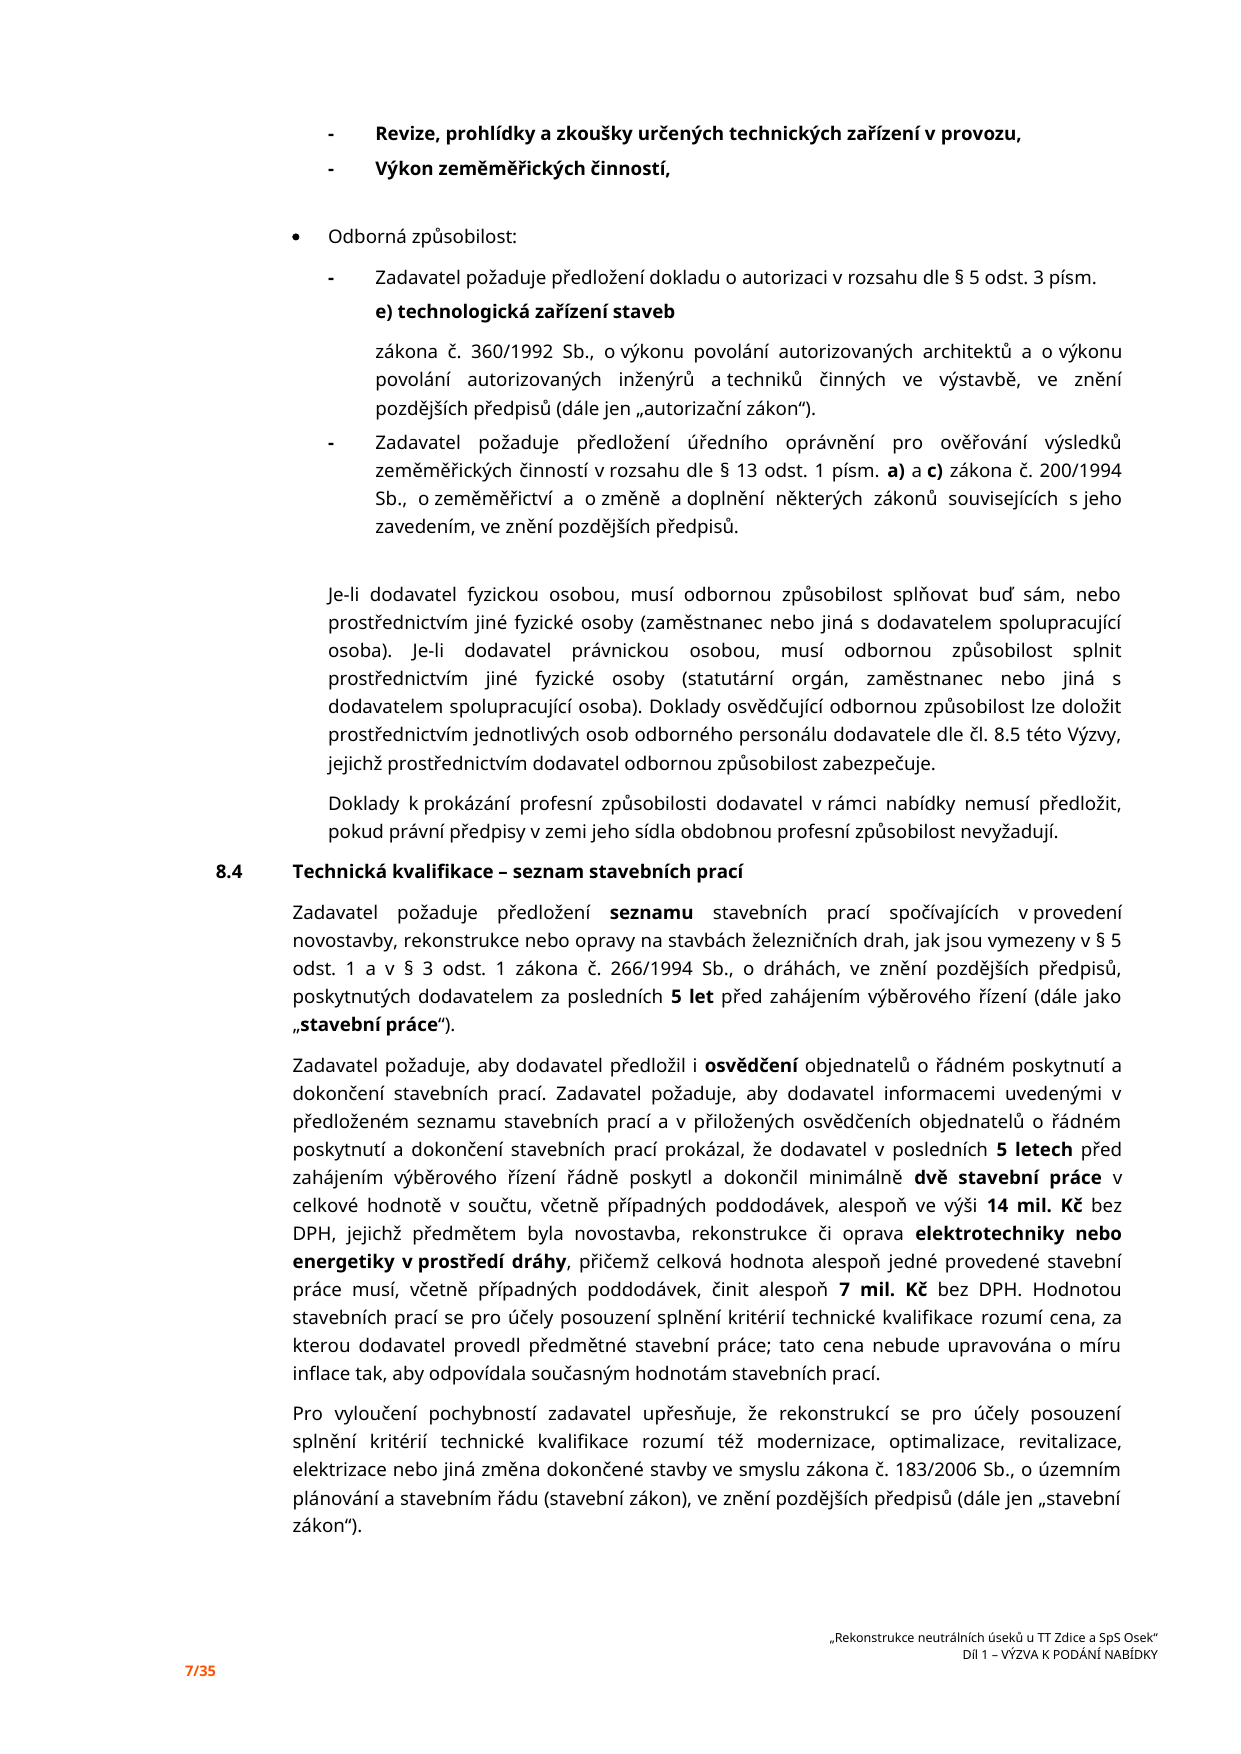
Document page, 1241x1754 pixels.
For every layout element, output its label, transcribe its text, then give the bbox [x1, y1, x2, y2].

text Pro vyloučení pochybností zadavatel upřesňuje, že rekonstrukcí se pro účely posouzení splnění kritérií technické kvalifikace rozumí též modernizace, optimalizace, revitalizace, elektrizace nebo jiná změna dokončené stavby ve smyslu zákona č. 183/2006 Sb., o územním plánování a stavebním řádu (stavební zákon), ve znění pozdějších předpisů (dále jen „stavební zákon“). [292, 1401, 1122, 1538]
text Doklady k prokázání profesní způsobilosti dodavatel v rámci nabídky nemusí předložit, pokud právní předpisy v zemi jeho sídla obdobnou profesní způsobilost nevyžadují. [328, 790, 1122, 844]
text Je-li dodavatel fyzickou osobou, musí odbornou způsobilost splňovat buď sám, nebo prostřednictvím jiné fyzické osoby (zaměstnanec nebo jiná s dodavatelem spolupracující osoba). Je-li dodavatel právnickou osobou, musí odbornou způsobilost splnit prostřednictvím jiné fyzické osoby (statutární orgán, zaměstnanec nebo jiná s dodavatelem spolupracující osoba). Doklady osvědčující odbornou způsobilost lze doložit prostřednictvím jednotlivých osob odborného personálu dodavatele dle čl. 8.5 této Výzvy, jejichž prostřednictvím dodavatel odbornou způsobilost zabezpečuje. [328, 582, 1122, 775]
text Zadavatel požaduje, aby dodavatel předložil i osvědčení objednatelů o řádném poskytnutí a dokončení stavebních prací. Zadavatel požaduje, aby dodavatel informacemi uvedenými v předloženém seznamu stavebních prací a v přiložených osvědčeních objednatelů o řádném poskytnutí a dokončení stavebních prací prokázal, že dodavatel v posledních 5 letech před zahájením výběrového řízení řádně poskytl a dokončil minimálně dvě stavební práce v celkové hodnotě v součtu, včetně případných poddodávek, alespoň ve výši 14 mil. Kč bez DPH, jejichž předmětem byla novostavba, rekonstrukce či oprava elektrotechniky nebo energetiky v prostředí dráhy, přičemž celková hodnota alespoň jedné provedené stavební práce musí, včetně případných poddodávek, činit alespoň 7 mil. Kč bez DPH. Hodnotou stavebních prací se pro účely posouzení splnění kritérií technické kvalifikace rozumí cena, za kterou dodavatel provedl předmětné stavební práce; tato cena nebude upravována o míru inflace tak, aby odpovídala současným hodnotám stavebních prací. [292, 1052, 1122, 1386]
text Odborná způsobilost: [292, 223, 1122, 249]
text Zadavatel požaduje předložení dokladu o autorizaci v rozsahu dle § 5 odst. 3 písm. [328, 264, 1122, 289]
text Zadavatel požaduje předložení úředního oprávnění pro ověřování výsledků zeměměřických činností v rozsahu dle § 13 odst. 1 písm. a) a c) zákona č. 200/1994 Sb., o zeměměřictví a o změně a doplnění některých zákonů souvisejících s jeho zavedením, ve znění pozdějších předpisů. [328, 429, 1122, 539]
text Revize, prohlídky a zkoušky určených technických zařízení v provozu, [328, 121, 1122, 146]
text Zadavatel požaduje předložení seznamu stavebních prací spočívajících v provedení novostavby, rekonstrukce nebo opravy na stavbách železničních drah, jak jsou vymezeny v § 5 odst. 1 a v § 3 odst. 1 zákona č. 266/1994 Sb., o dráhách, ve znění pozdějších předpisů, poskytnutých dodavatelem za posledních 5 let před zahájením výběrového řízení (dále jako „stavební práce“). [292, 899, 1122, 1037]
text Výkon zeměměřických činností, [328, 155, 1122, 180]
list e) technologická zařízení staveb [339, 298, 1122, 324]
text Technická kvalifikace – seznam stavebních prací [216, 859, 1122, 884]
list zákona č. 360/1992 Sb., o výkonu povolání autorizovaných architektů a o výkonu povolání autorizovaných inženýrů a techniků činných ve výstavbě, ve znění pozdějších předpisů (dále jen „autorizační zákon“). [375, 339, 1122, 420]
